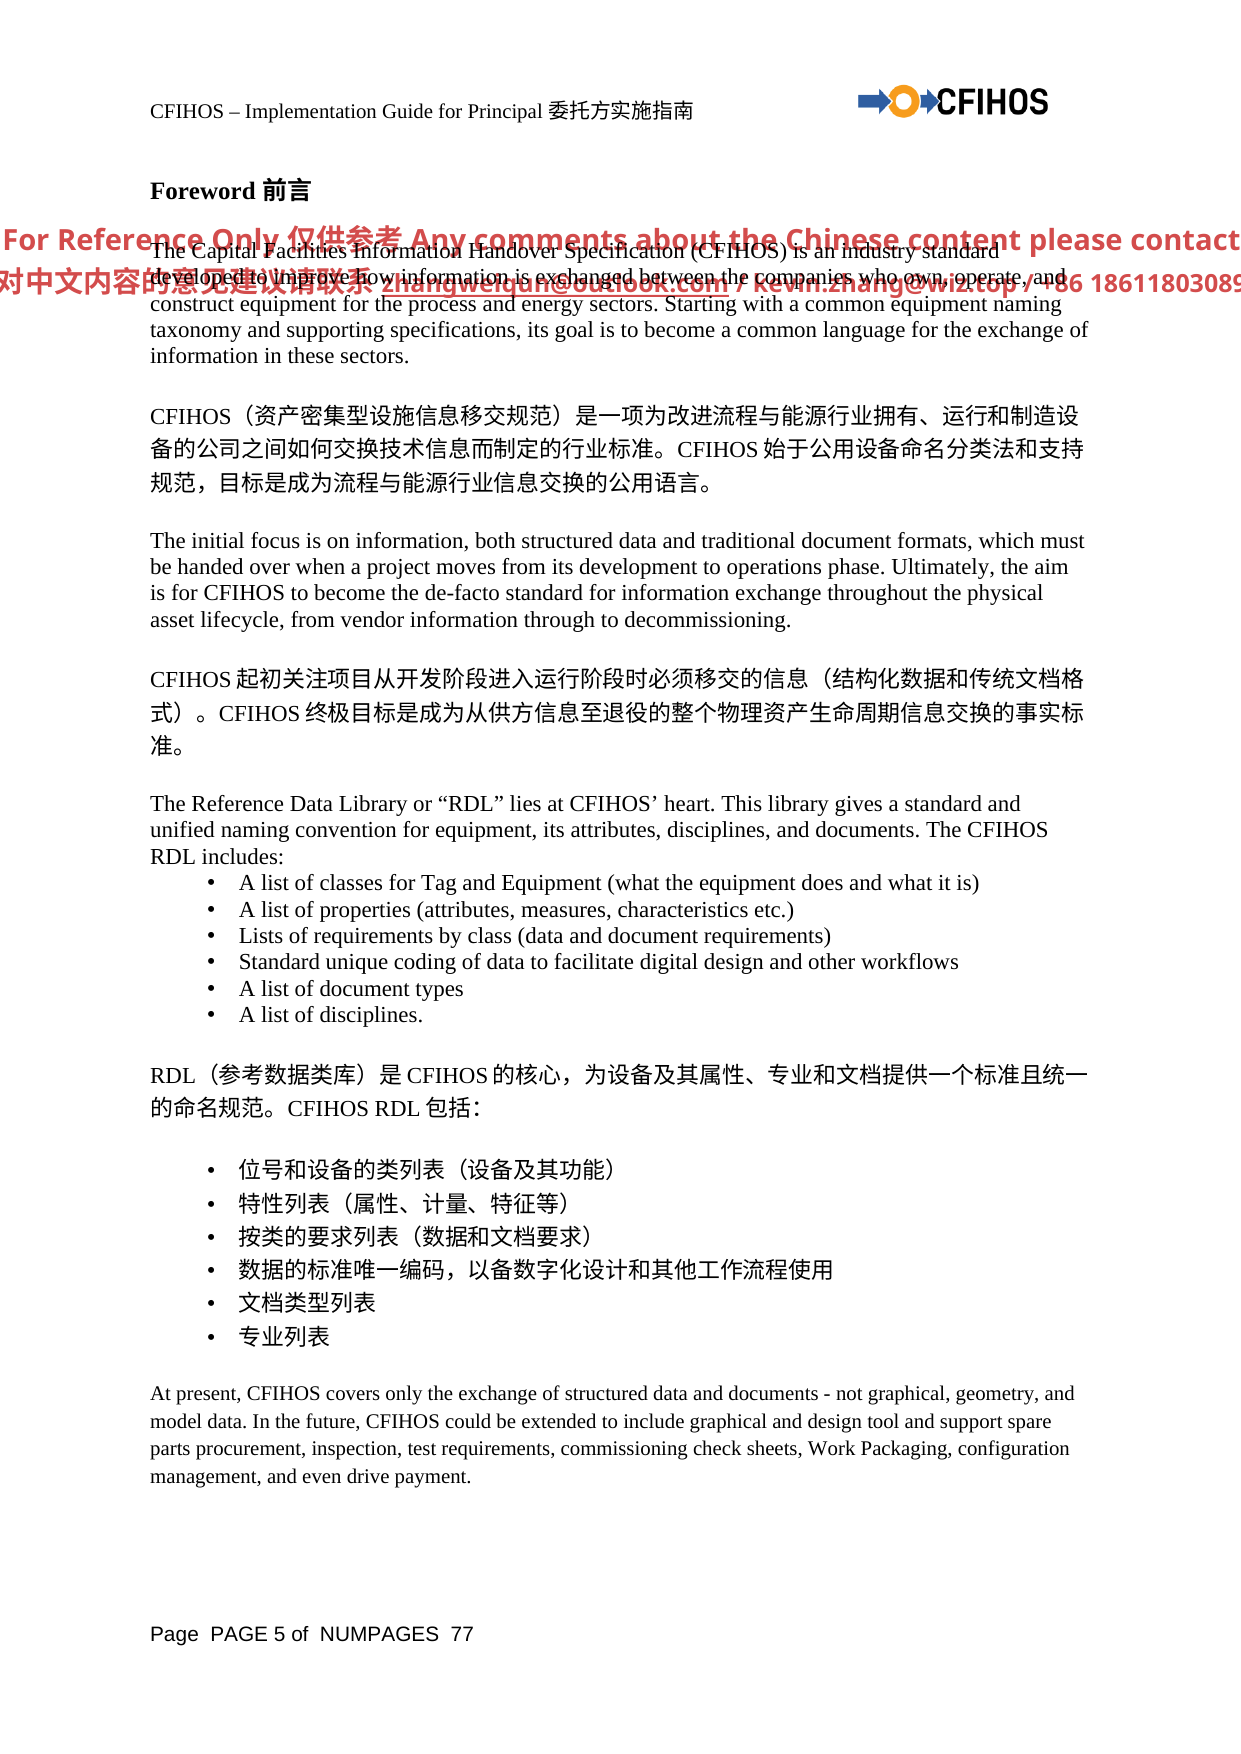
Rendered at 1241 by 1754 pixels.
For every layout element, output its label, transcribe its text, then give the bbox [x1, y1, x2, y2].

text RDL（参考数据类库）是CFIHOS的核心，为设备及其属性、专业和文档提供一个标准且统一的命名规范。CFIHOS RDL包括： [150, 1057, 1090, 1123]
subtitle Foreword 前言 [150, 173, 1090, 207]
text The Reference Data Library or “RDL” lies at CFIHOS’ heart. This library gives a standard and unified naming convention for equipment, its attributes, disciplines, and documents. The CFIHOS RDL includes: [150, 790, 1090, 869]
list 特性列表（属性、计量、特征等） [207, 1185, 1090, 1219]
picture [853, 82, 1054, 119]
list Lists of requirements by class (data and document requirements) [207, 922, 1090, 948]
list A list of classes for Tag and Equipment (what the equipment does and what it is) [207, 869, 1090, 896]
list A list of document types [207, 975, 1090, 1001]
text The Capital Facilities Information Handover Specification (CFIHOS) is an industry standard developed to improve how information is exchanged between the companies who own, operate, and construct equipment for the process and energy sectors. Starting with a common equipment naming taxonomy and supporting specifications, its goal is to become a common language for the exchange of information in these sectors. [150, 237, 1090, 369]
text The initial focus is on information, both structured data and traditional document formats, which must be handed over when a project moves from its development to operations phase. Ultimately, the aim is for CFIHOS to become the de-facto standard for information exchange throughout the physical asset lifecycle, from vendor information through to decommissioning. [150, 527, 1090, 632]
text CFIHOS起初关注项目从开发阶段进入运行阶段时必须移交的信息（结构化数据和传统文档格式）。CFIHOS终极目标是成为从供方信息至退役的整个物理资产生命周期信息交换的事实标准。 [150, 661, 1090, 761]
list 位号和设备的类列表（设备及其功能） [207, 1152, 1090, 1185]
text CFIHOS（资产密集型设施信息移交规范）是一项为改进流程与能源行业拥有、运行和制造设备的公司之间如何交换技术信息而制定的行业标准。CFIHOS始于公用设备命名分类法和支持规范，目标是成为流程与能源行业信息交换的公用语言。 [150, 398, 1090, 498]
list Standard unique coding of data to facilitate digital design and other workflows [207, 948, 1090, 975]
list A list of properties (attributes, measures, characteristics etc.) [207, 896, 1090, 922]
list 文档类型列表 [207, 1285, 1090, 1318]
list 数据的标准唯一编码，以备数字化设计和其他工作流程使用 [207, 1252, 1090, 1285]
list 专业列表 [207, 1318, 1090, 1352]
list A list of disciplines. [207, 1001, 1090, 1027]
list 按类的要求列表（数据和文档要求） [207, 1219, 1090, 1252]
text At present, CFIHOS covers only the exchange of structured data and documents - not graphical, geometry, and model data. In the future, CFIHOS could be extended to include graphical and design tool and support spare parts procurement, inspection, test requirements, commissioning check sheets, Work Packaging, configuration management, and even drive payment. [150, 1381, 1090, 1488]
